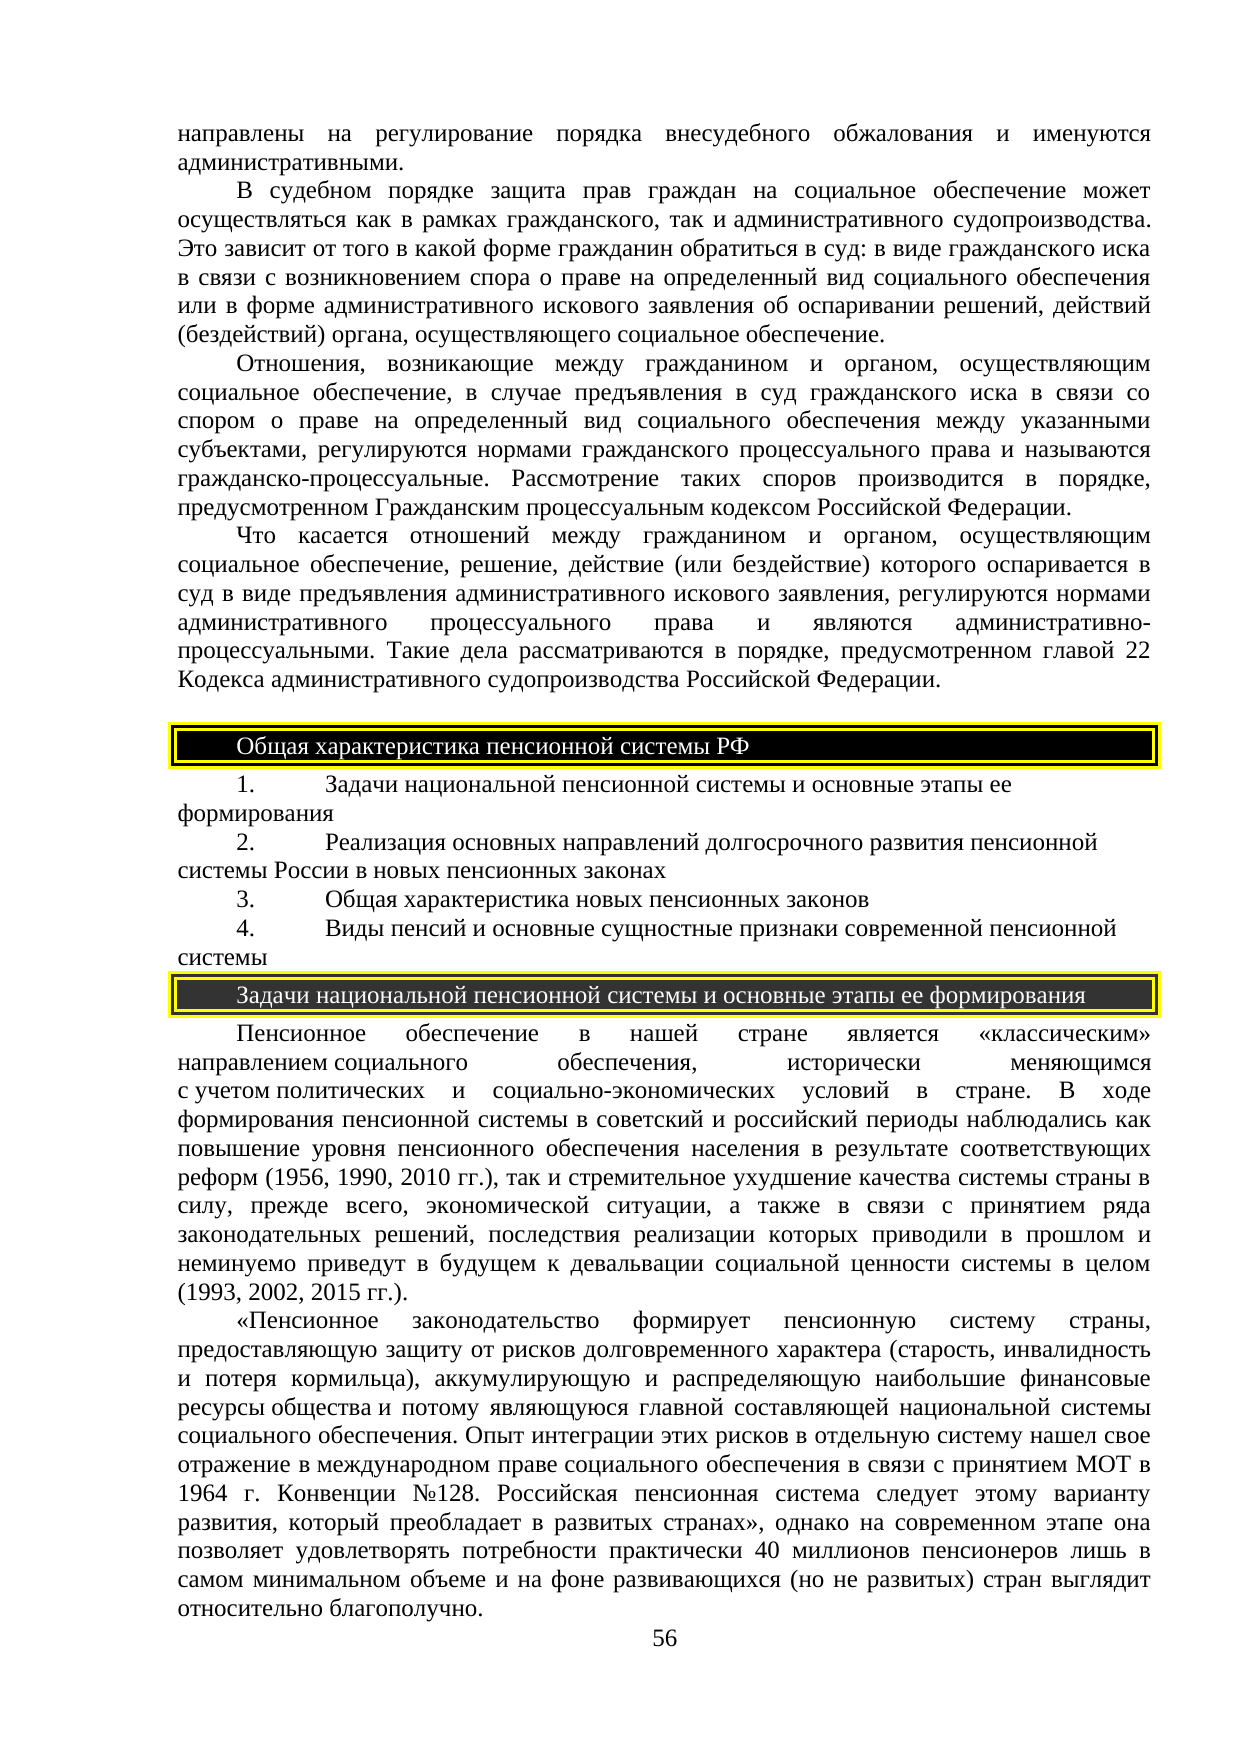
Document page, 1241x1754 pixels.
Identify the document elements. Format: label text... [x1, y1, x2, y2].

text В судебном порядке защита прав граждан на социальное обеспечение может осуществляться как в рамках гражданского, так и административного судопроизводства. Это зависит от того в какой форме гражданин обратиться в суд: в виде гражданского иска в связи с возникновением спора о праве на определенный вид социального обеспечения или в форме административного искового заявления об оспаривании решений, действий (бездействий) органа, осуществляющего социальное обеспечение. [177, 176, 1152, 348]
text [177, 118, 1152, 176]
text Задачи национальной пенсионной системы и основные этапы ее формирования [171, 974, 1158, 1015]
list Реализация основных направлений долгосрочного развития пенсионной системы России в новых пенсионных законах [177, 827, 1152, 884]
text «Пенсионное законодательство формирует пенсионную систему страны, предоставляющую защиту от рисков долговременного характера (старость, инвалидность и потеря кормильца), аккумулирующую и распределяющую наибольшие финансовые ресурсы общества и потому являющуюся главной составляющей национальной системы социального обеспечения. Опыт интеграции этих рисков в отдельную систему нашел свое отражение в международном праве социального обеспечения в связи с принятием МОТ в 1964 г. Конвенции №128. Российская пенсионная система следует этому варианту развития, который преобладает в развитых странах», однако на современном этапе она позволяет удовлетворять потребности практически 40 миллионов пенсионеров лишь в самом минимальном объеме и на фоне развивающихся (но не развитых) стран выглядит относительно благополучно. [177, 1306, 1152, 1622]
text Общая характеристика пенсионной системы РФ [171, 725, 1158, 766]
list Общая характеристика новых пенсионных законов [177, 884, 1152, 913]
list Виды пенсий и основные сущностные признаки современной пенсионной системы [177, 913, 1152, 971]
text Что касается отношений между гражданином и органом, осуществляющим социальное обеспечение, решение, действие (или бездействие) которого оспаривается в суд в виде предъявления административного искового заявления, регулируются нормами административного процессуального права и являются административно-процессуальными. Такие дела рассматриваются в порядке, предусмотренном главой 22 Кодекса административного судопроизводства Российской Федерации. [177, 521, 1152, 693]
text Пенсионное обеспечение в нашей стране является «классическим» направлением социального обеспечения, исторически меняющимся с учетом политических и социально-экономических условий в стране. В ходе формирования пенсионной системы в советский и российский периоды наблюдались как повышение уровня пенсионного обеспечения населения в результате соответствующих реформ (1956, 1990, 2010 гг.), так и стремительное ухудшение качества системы страны в силу, прежде всего, экономической ситуации, а также в связи с принятием ряда законодательных решений, последствия реализации которых приводили в прошлом и неминуемо приведут в будущем к девальвации социальной ценности системы в целом (1993, 2002, 2015 гг.). [177, 1018, 1152, 1306]
text Отношения, возникающие между гражданином и органом, осуществляющим социальное обеспечение, в случае предъявления в суд гражданского иска в связи со спором о праве на определенный вид социального обеспечения между указанными субъектами, регулируются нормами гражданского процессуального права и называются гражданско-процессуальные. Рассмотрение таких споров производится в порядке, предусмотренном Гражданским процессуальным кодексом Российской Федерации. [177, 348, 1152, 521]
list Задачи национальной пенсионной системы и основные этапы ее формирования [177, 769, 1152, 827]
